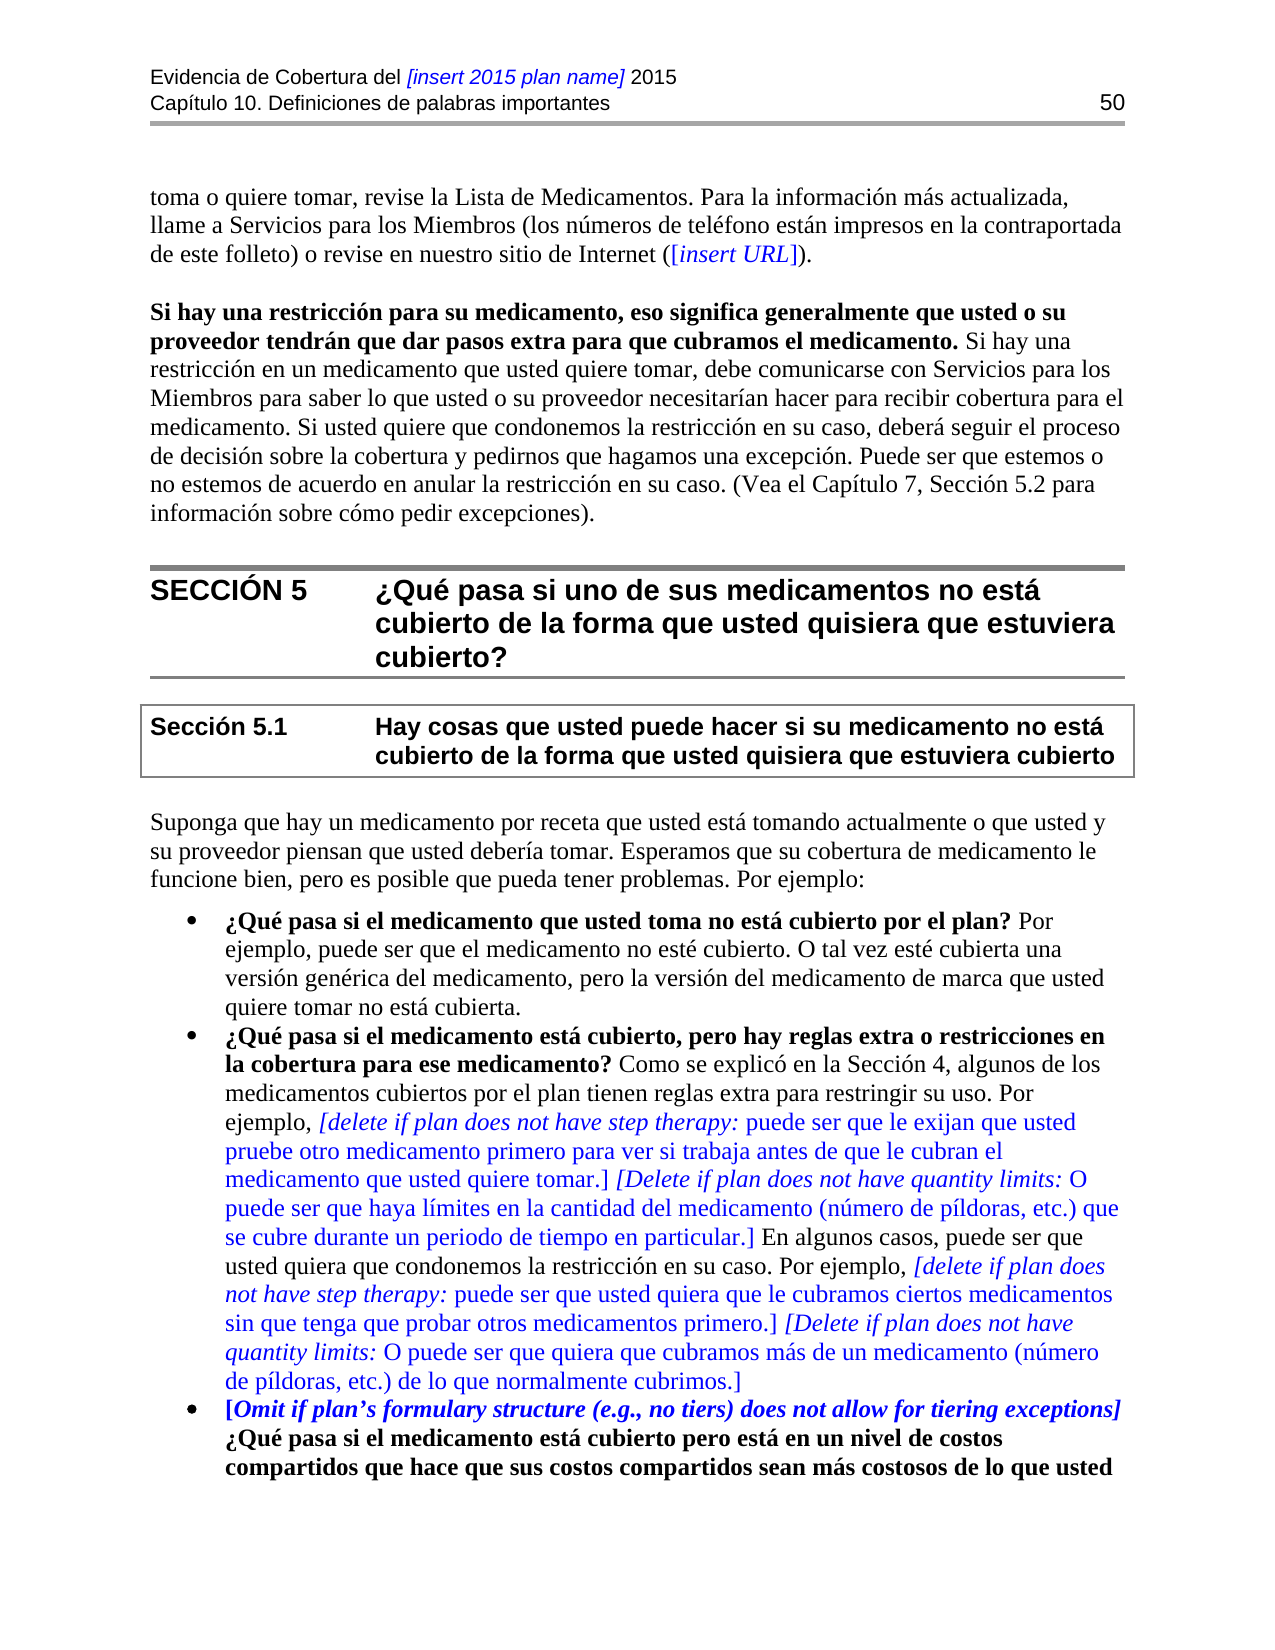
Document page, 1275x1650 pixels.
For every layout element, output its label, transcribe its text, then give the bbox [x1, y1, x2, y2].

list ¿Qué pasa si el medicamento que usted toma no está cubierto por el plan? Por ejemplo, puede ser que el medicamento no esté cubierto. O tal vez esté cubierta una versión genérica del medicamento, pero la versión del medicamento de marca que usted quiere tomar no está cubierta. [187, 1067, 1125, 1182]
subtitle Sección 4.3 ¿Alguna de estas restricciones se aplican a sus medicamentos? [142, 184, 1133, 254]
text La Lista de Medicamentos del plan incluye información sobre las restricciones descritas más arriba. Para averiguar si algunas de estas restricciones se aplica a un medicamento que usted toma o quiere tomar, revise la Lista de Medicamentos. Para la información más actualizada, llame a Servicios para los Miembros (los números de teléfono están impresos en la contraportada de este folleto) o revise en nuestro sitio de Internet ([insert URL]). [150, 285, 1125, 429]
subtitle SECCIÓN 5 ¿Qué pasa si uno de sus medicamentos no está cubierto de la forma que usted quisiera que estuviera cubierto? [150, 732, 1125, 836]
subtitle Sección 5.1 Hay cosas que usted puede hacer si su medicamento no está cubierto de la forma que usted quisiera que estuviera cubierto [142, 867, 1133, 937]
text Suponga que hay un medicamento por receta que usted está tomando actualmente o que usted y su proveedor piensan que usted debería tomar. Esperamos que su cobertura de medicamento le funcione bien, pero es posible que pueda tener problemas. Por ejemplo: [150, 968, 1125, 1054]
text Si hay una restricción para su medicamento, eso significa generalmente que usted o su proveedor tendrán que dar pasos extra para que cubramos el medicamento. Si hay una restricción en un medicamento que usted quiere tomar, debe comunicarse con Servicios para los Miembros para saber lo que usted o su proveedor necesitarían hacer para recibir cobertura para el medicamento. Si usted quiere que condonemos la restricción en su caso, deberá seguir el proceso de decisión sobre la cobertura y pedirnos que hagamos una excepción. Puede ser que estemos o no estemos de acuerdo en anular la restricción en su caso. (Vea el Capítulo 7, Sección 5.2 para información sobre cómo pedir excepciones). [150, 458, 1125, 688]
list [187, 1182, 1125, 1469]
